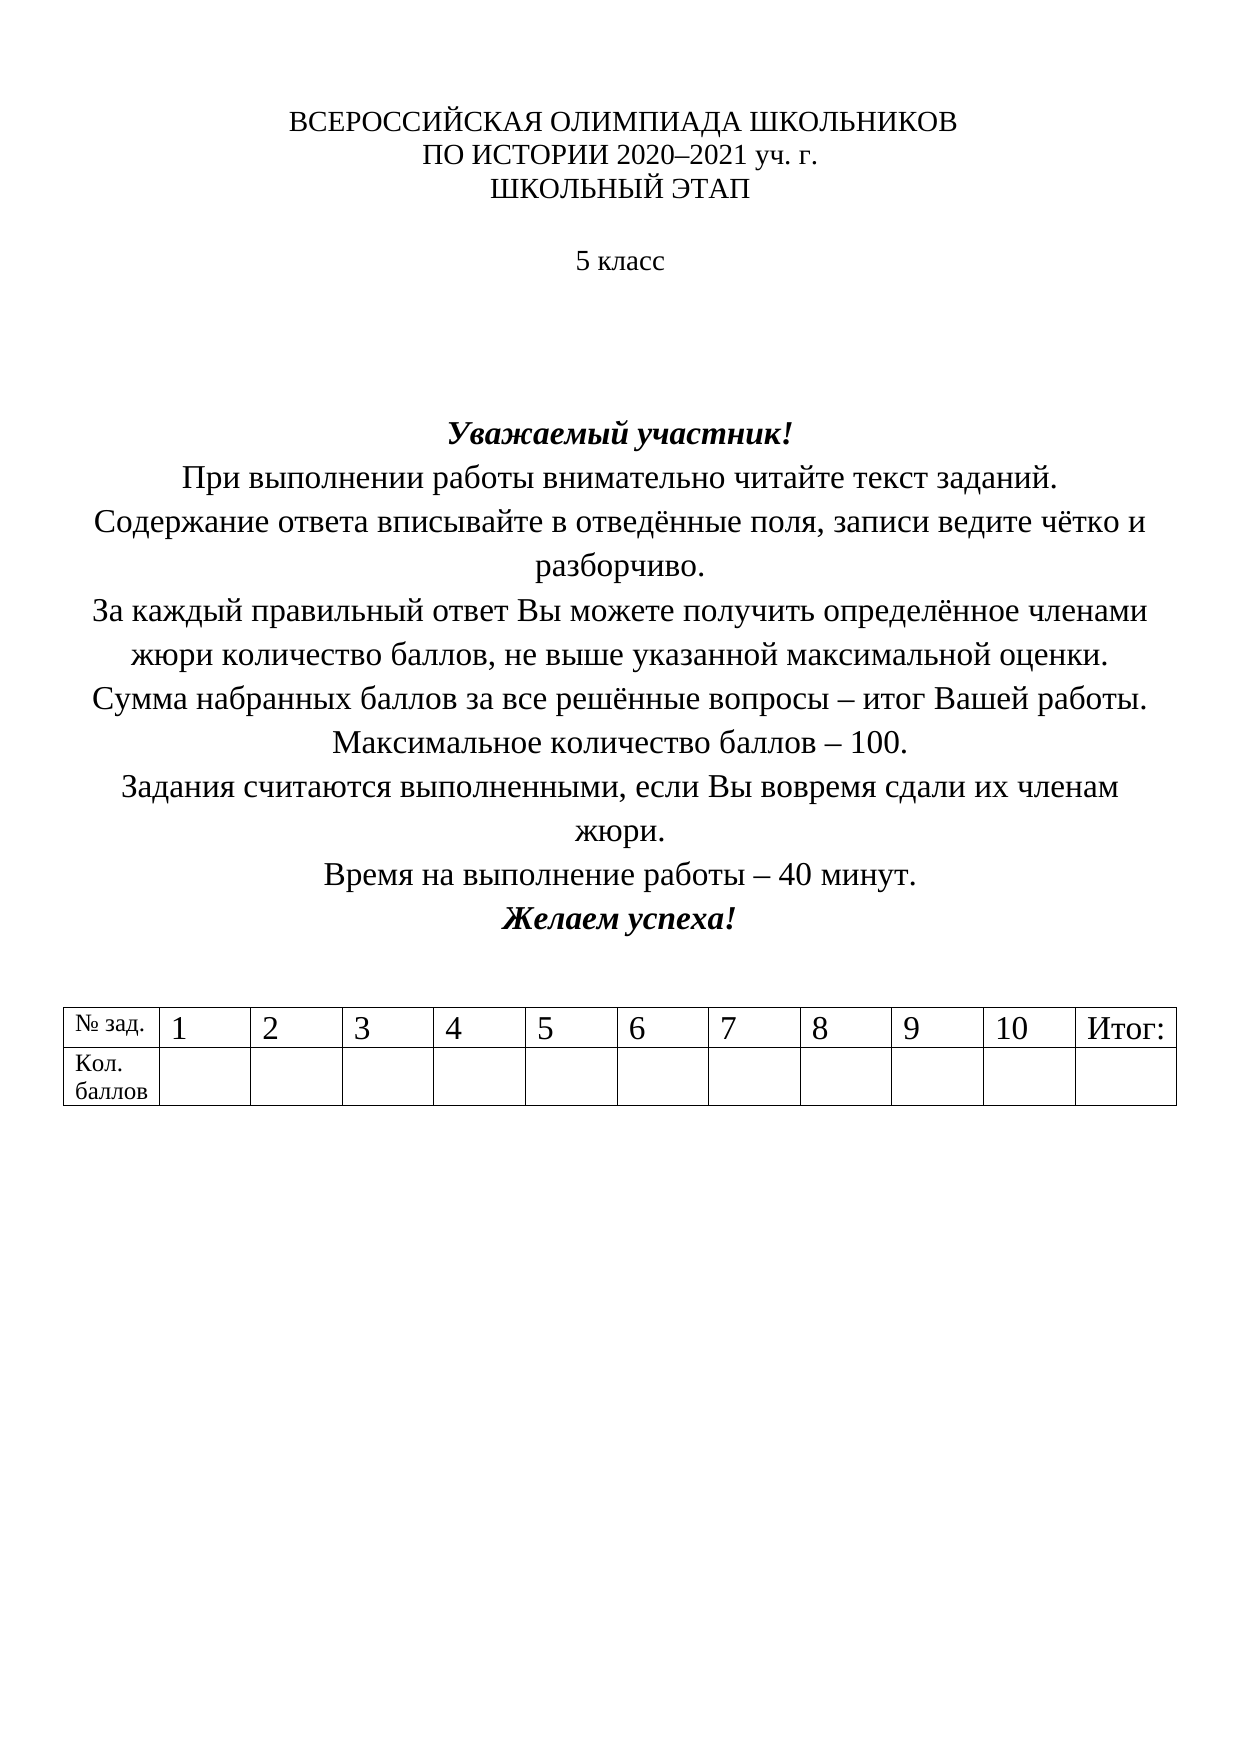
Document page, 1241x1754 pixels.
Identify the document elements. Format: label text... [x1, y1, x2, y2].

table_header 10 [984, 1008, 1075, 1047]
text ШКОЛЬНЫЙ ЭТАП [75, 171, 1165, 204]
table_header 7 [709, 1008, 800, 1047]
table_cell [434, 1048, 525, 1105]
table_header 6 [618, 1008, 708, 1047]
table_cell [618, 1048, 708, 1105]
table_cell [892, 1048, 983, 1105]
text ПО ИСТОРИИ 2020–2021 уч. г. [75, 137, 1165, 171]
table_header 4 [434, 1008, 525, 1047]
table_header № зад. [64, 1008, 159, 1047]
text Содержание ответа вписывайте в отведённые поля, записи ведите чётко и разборчиво. [75, 502, 1165, 584]
text При выполнении работы внимательно читайте текст заданий. [75, 458, 1165, 496]
table_header Итог: [1076, 1008, 1176, 1047]
text Задания считаются выполненными, если Вы вовремя сдали их членам жюри. [75, 766, 1165, 848]
text За каждый правильный ответ Вы можете получить определённое членами жюри количество баллов, не выше указанной максимальной оценки. [75, 590, 1165, 672]
table_cell [1076, 1048, 1176, 1105]
table_cell [709, 1048, 800, 1105]
table_header 9 [892, 1008, 983, 1047]
table_cell [526, 1048, 617, 1105]
table_header 2 [251, 1008, 342, 1047]
table_cell [801, 1048, 891, 1105]
text ВСЕРОССИЙСКАЯ ОЛИМПИАДА ШКОЛЬНИКОВ [75, 104, 1165, 137]
table_cell [160, 1048, 250, 1105]
table_header 3 [343, 1008, 433, 1047]
text 5 класс [75, 243, 1165, 276]
table_header 1 [160, 1008, 250, 1047]
table_header 5 [526, 1008, 617, 1047]
text Сумма набранных баллов за все решённые вопросы – итог Вашей работы. Максимальное количество баллов – 100. [75, 678, 1165, 760]
table_cell [251, 1048, 342, 1105]
table_cell [343, 1048, 433, 1105]
text Время на выполнение работы – 40 минут. [75, 854, 1165, 892]
text Желаем успеха! [75, 898, 1165, 937]
table_cell [984, 1048, 1075, 1105]
table_header 8 [801, 1008, 891, 1047]
text Уважаемый участник! [75, 413, 1165, 452]
table_cell Кол. баллов [64, 1048, 159, 1105]
